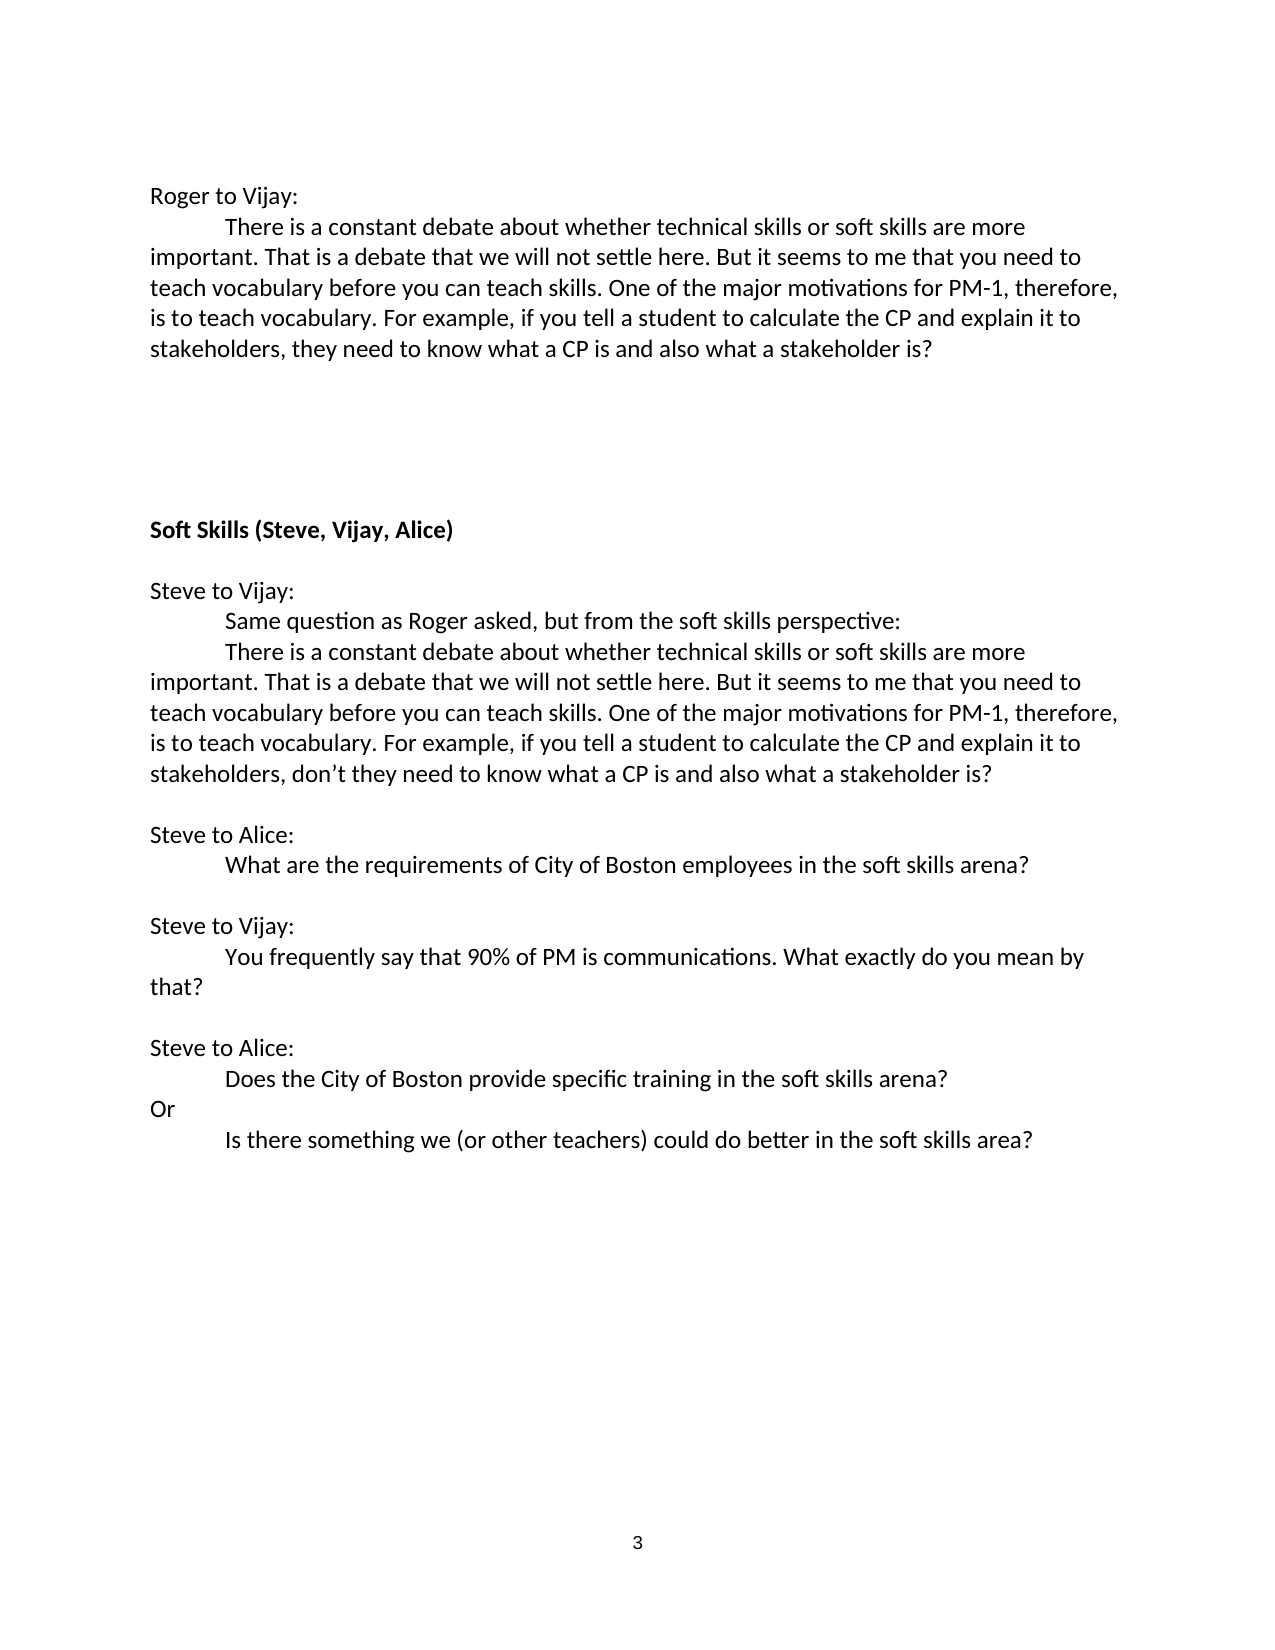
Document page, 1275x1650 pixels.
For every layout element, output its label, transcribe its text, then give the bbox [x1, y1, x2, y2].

text Roger to Vijay: [150, 181, 1125, 211]
text What are the requirements of City of Boston employees in the soft skills arena? [150, 849, 1125, 880]
text Steve to Vijay: [150, 575, 1125, 605]
text Is there something we (or other teachers) could do better in the soft skills area? [150, 1124, 1125, 1155]
text Steve to Vijay: [150, 911, 1125, 941]
text Or [150, 1094, 1125, 1124]
text Does the City of Boston provide specific training in the soft skills arena? [150, 1063, 1125, 1094]
text Steve to Alice: [150, 1033, 1125, 1063]
text You frequently say that 90% of PM is communications. What exactly do you mean by that? [150, 941, 1125, 1002]
text Soft Skills (Steve, Vijay, Alice) [150, 514, 1125, 544]
text Same question as Roger asked, but from the soft skills perspective: [150, 605, 1125, 636]
text There is a constant debate about whether technical skills or soft skills are more important. That is a debate that we will not settle here. But it seems to me that you need to teach vocabulary before you can teach skills. One of the major motivations for PM-1, therefore, is to teach vocabulary. For example, if you tell a student to calculate the CP and explain it to stakeholders, they need to know what a CP is and also what a stakeholder is? [150, 211, 1125, 364]
text Steve to Alice: [150, 819, 1125, 849]
text There is a constant debate about whether technical skills or soft skills are more important. That is a debate that we will not settle here. But it seems to me that you need to teach vocabulary before you can teach skills. One of the major motivations for PM-1, therefore, is to teach vocabulary. For example, if you tell a student to calculate the CP and explain it to stakeholders, don’t they need to know what a CP is and also what a stakeholder is? [150, 636, 1125, 788]
